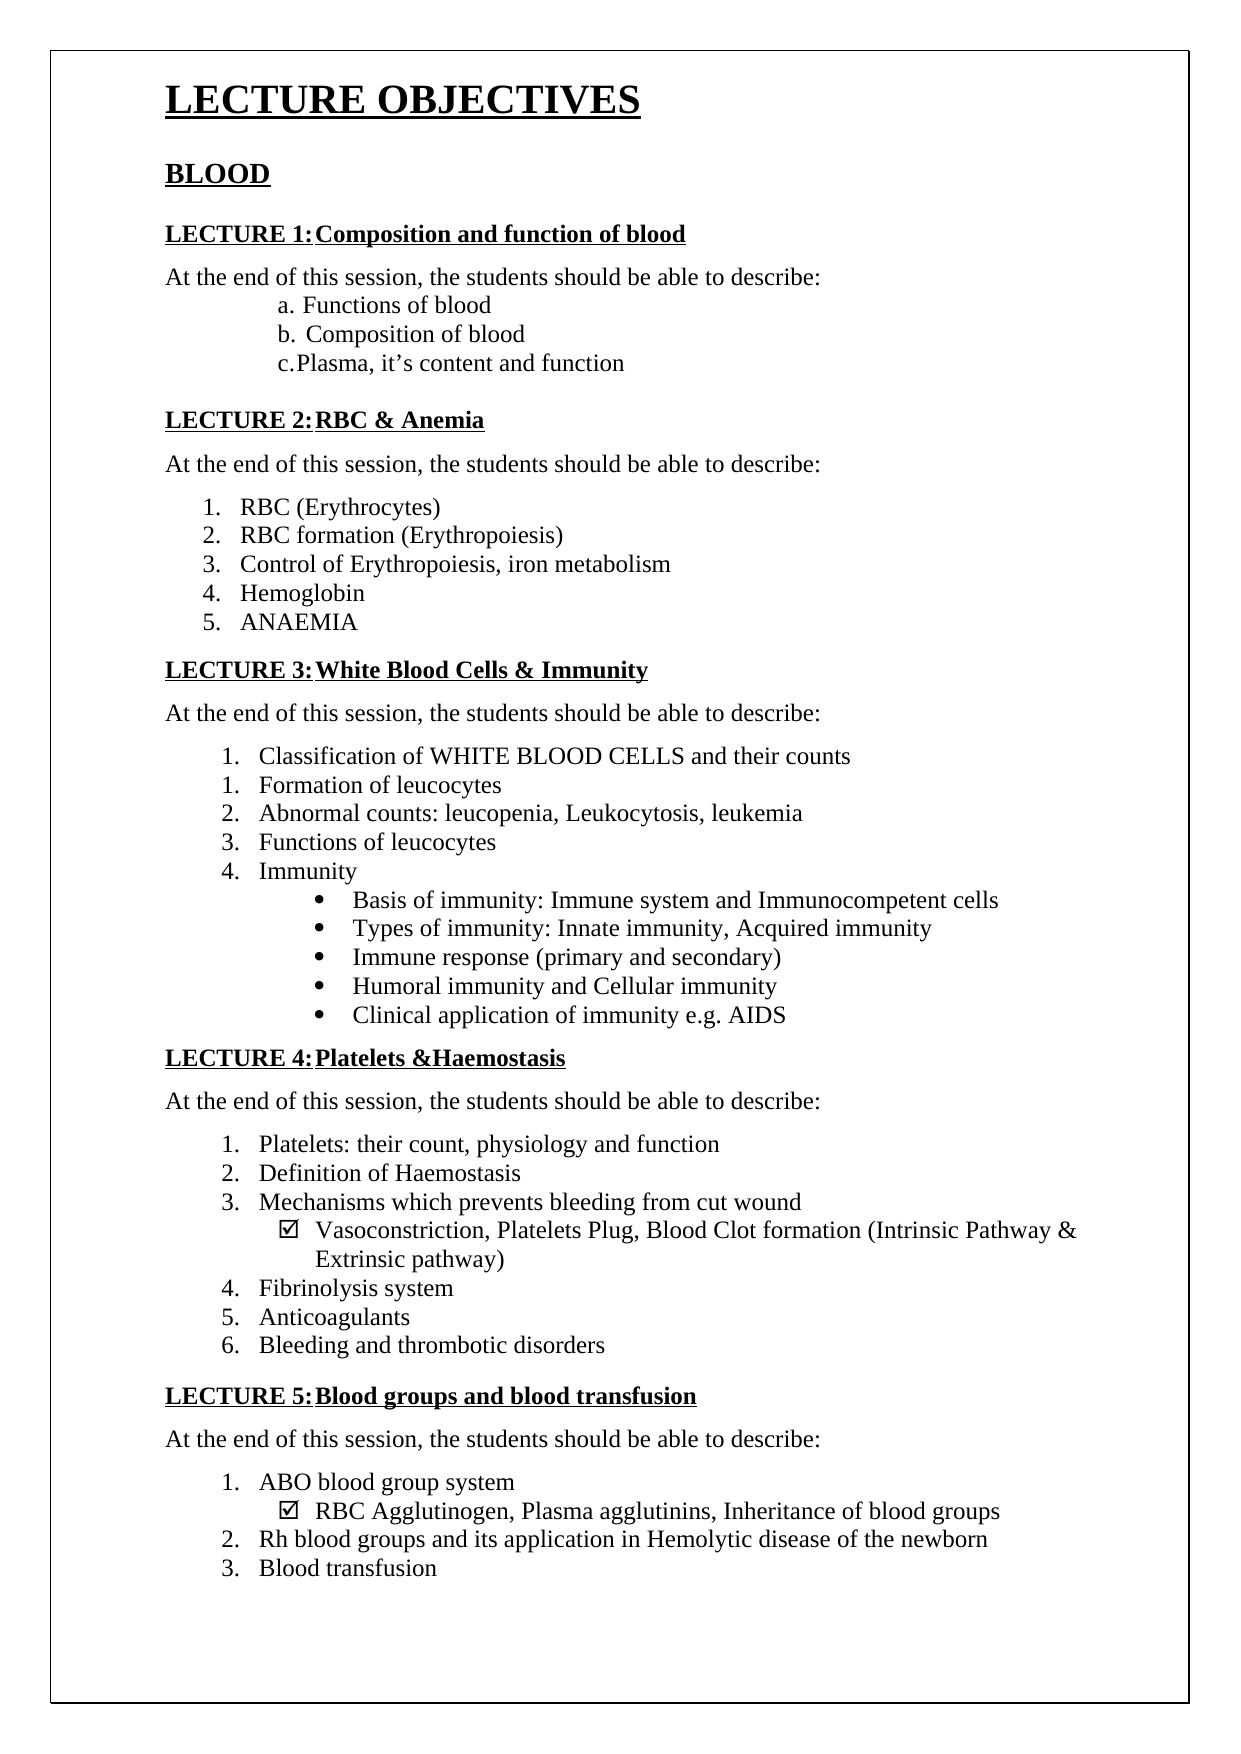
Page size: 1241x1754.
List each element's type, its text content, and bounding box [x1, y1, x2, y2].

list Anticoagulants [221, 1302, 1089, 1330]
text LECTURE 5: Blood groups and blood transfusion [165, 1381, 1089, 1409]
list RBC Agglutinogen, Plasma agglutinins, Inheritance of blood groups [277, 1496, 1089, 1524]
text LECTURE 3: White Blood Cells & Immunity [165, 655, 1089, 683]
list Functions of blood [277, 291, 1089, 319]
text BLOOD [165, 156, 1089, 190]
text At the end of this session, the students should be able to describe: [165, 449, 1089, 477]
text At the end of this session, the students should be able to describe: [165, 262, 1089, 291]
list Abnormal counts: leucopenia, Leukocytosis, leukemia [221, 798, 1089, 827]
list Humoral immunity and Cellular immunity [315, 971, 1089, 1000]
list Clinical application of immunity e.g. AIDS [315, 1000, 1089, 1028]
list Definition of Haemostasis [221, 1158, 1089, 1187]
text LECTURE 1: Composition and function of blood [165, 219, 1089, 247]
list Immunity [221, 856, 1089, 885]
list Mechanisms which prevents bleeding from cut wound [221, 1187, 1089, 1215]
list Plasma, it’s content and function [277, 348, 1089, 377]
list Vasoconstriction, Platelets Plug, Blood Clot formation (Intrinsic Pathway & Extrinsic pathway) [277, 1215, 1089, 1273]
list Bleeding and thrombotic disorders [221, 1330, 1089, 1359]
list Fibrinolysis system [221, 1273, 1089, 1302]
list Classification of WHITE BLOOD CELLS and their counts [221, 741, 1089, 770]
list Basis of immunity: Immune system and Immunocompetent cells [315, 885, 1089, 913]
list ANAEMIA [202, 607, 1089, 636]
text 3. Blood transfusion [221, 1553, 1089, 1582]
list Functions of leucocytes [221, 827, 1089, 856]
list RBC (Erythrocytes) [202, 492, 1089, 521]
list Immune response (primary and secondary) [315, 942, 1089, 971]
list RBC formation (Erythropoiesis) [202, 521, 1089, 549]
text LECTURE 4: Platelets &Haemostasis [165, 1043, 1089, 1072]
text LECTURE 2: RBC & Anemia [165, 406, 1089, 434]
list Platelets: their count, physiology and function [221, 1129, 1089, 1158]
list Formation of leucocytes [221, 770, 1089, 798]
list ABO blood group system [221, 1467, 1089, 1496]
text LECTURE OBJECTIVES [165, 75, 1089, 123]
list Hemoglobin [202, 578, 1089, 607]
list Control of Erythropoiesis, iron metabolism [202, 549, 1089, 578]
text 2. Rh blood groups and its application in Hemolytic disease of the newborn [221, 1524, 1089, 1553]
text At the end of this session, the students should be able to describe: [165, 1424, 1089, 1453]
text At the end of this session, the students should be able to describe: [165, 698, 1089, 727]
list Composition of blood [277, 319, 1089, 348]
list Types of immunity: Innate immunity, Acquired immunity [315, 913, 1089, 942]
text At the end of this session, the students should be able to describe: [165, 1086, 1089, 1115]
